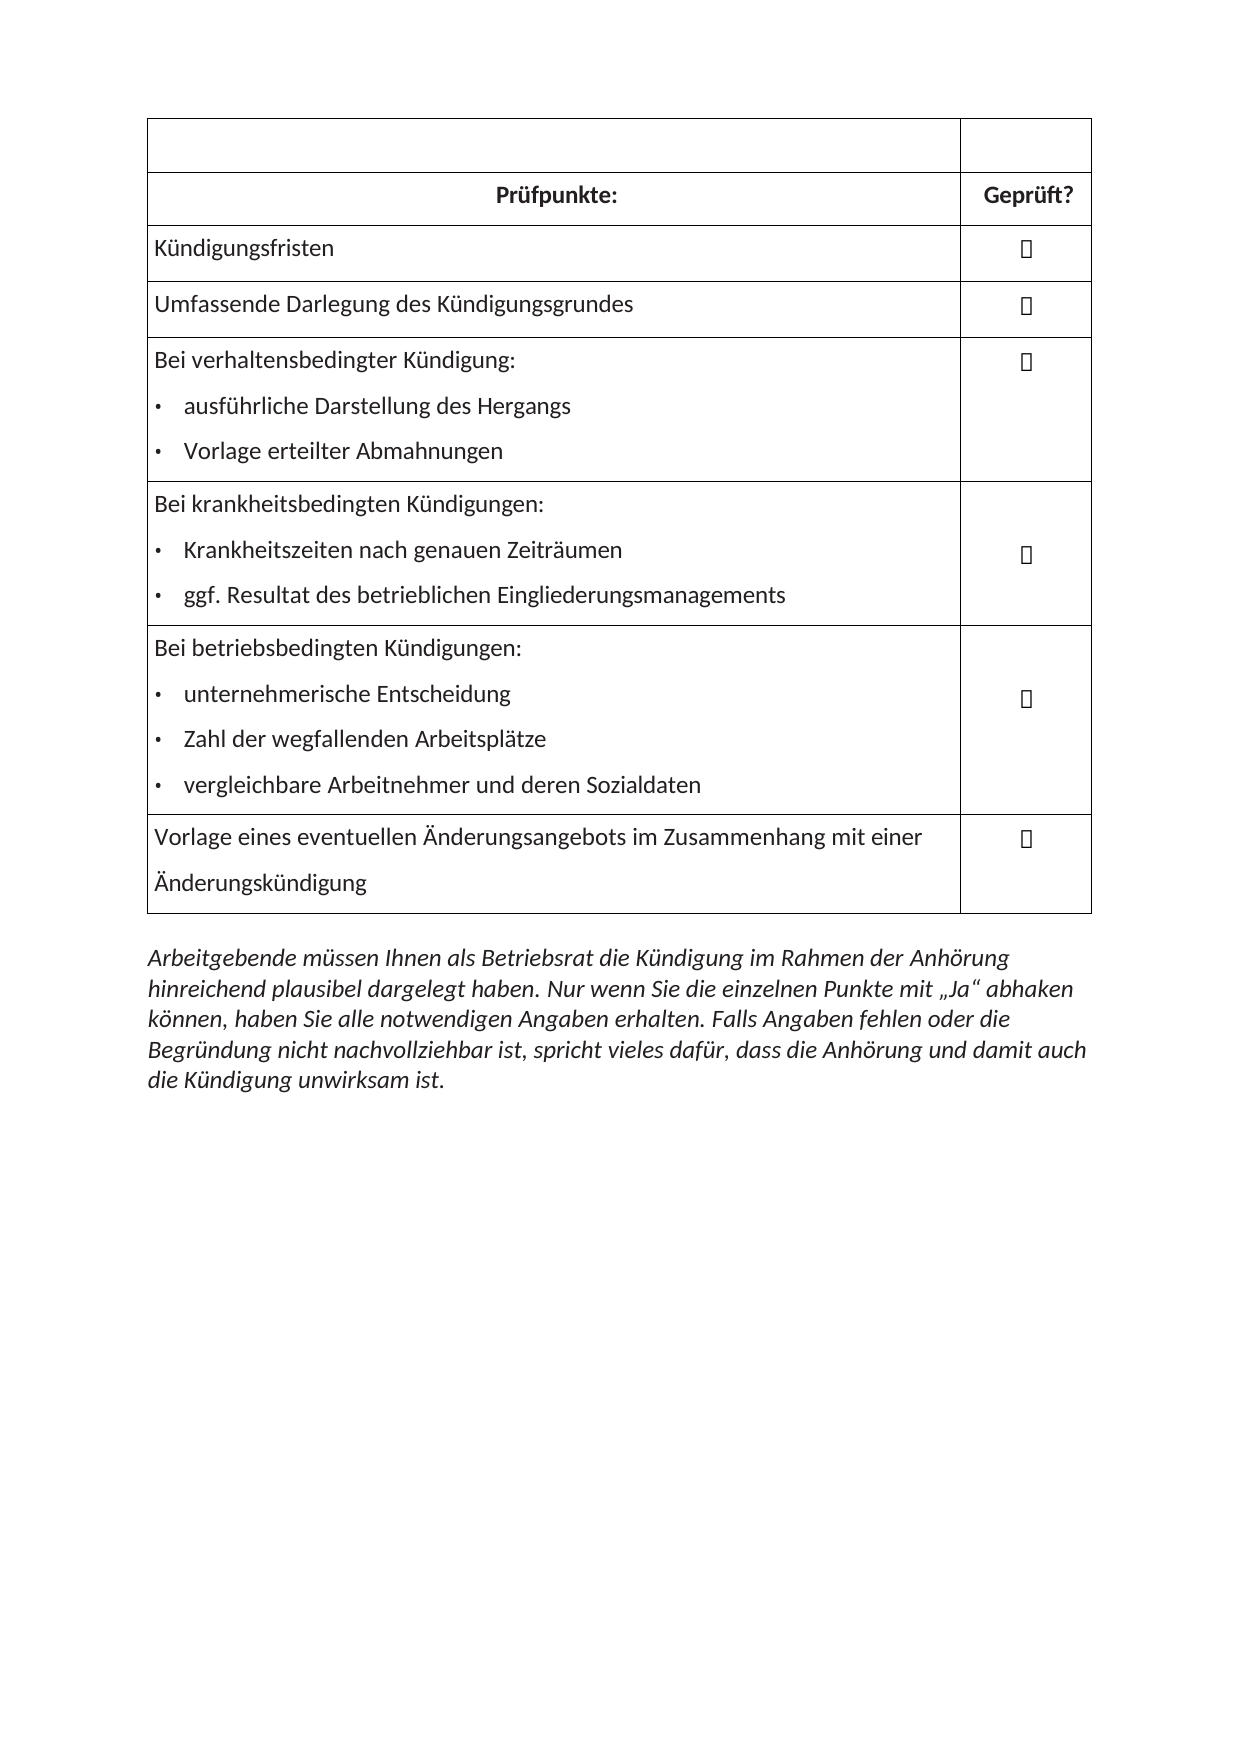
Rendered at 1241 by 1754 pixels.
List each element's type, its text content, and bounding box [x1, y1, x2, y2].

table_cell 🔲 [961, 626, 1091, 814]
table_cell 🔲 [961, 815, 1091, 913]
table_cell Geprüft? [961, 173, 1091, 224]
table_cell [148, 119, 960, 172]
table_cell Umfassende Darlegung des Kündigungsgrundes [148, 282, 960, 337]
table_cell Bei verhaltensbedingter Kündigung: ausführliche Darstellung des Hergangs Vorlage erteilter Abmahnungen [148, 338, 960, 481]
table_cell 🔲 [961, 338, 1091, 481]
table_cell 🔲 [961, 282, 1091, 337]
table_cell 🔲 [961, 119, 1091, 172]
table_cell 🔲 [961, 482, 1091, 625]
table_cell Bei krankheitsbedingten Kündigungen: Krankheitszeiten nach genauen Zeiträumen ggf. Resultat des betrieblichen Eingliederungsmanagements [148, 482, 960, 625]
table_cell Bei betriebsbedingten Kündigungen: unternehmerische Entscheidung Zahl der wegfallenden Arbeitsplätze vergleichbare Arbeitnehmer und deren Sozialdaten [148, 626, 960, 814]
table_cell 🔲 [961, 226, 1091, 281]
table_cell Kündigungsfristen [148, 226, 960, 281]
table_cell Prüfpunkte: [148, 173, 960, 224]
text Arbeitgebende müssen Ihnen als Betriebsrat die Kündigung im Rahmen der Anhörung hinreichend plausibel dargelegt haben. Nur wenn Sie die einzelnen Punkte mit „Ja“ abhaken können, haben Sie alle notwendigen Angaben erhalten. Falls Angaben fehlen oder die Begründung nicht nachvollziehbar ist, spricht vieles dafür, dass die Anhörung und damit auch die Kündigung unwirksam ist. [148, 942, 1097, 1095]
table_cell Vorlage eines eventuellen Änderungsangebots im Zusammenhang mit einer Änderungskündigung [148, 815, 960, 913]
